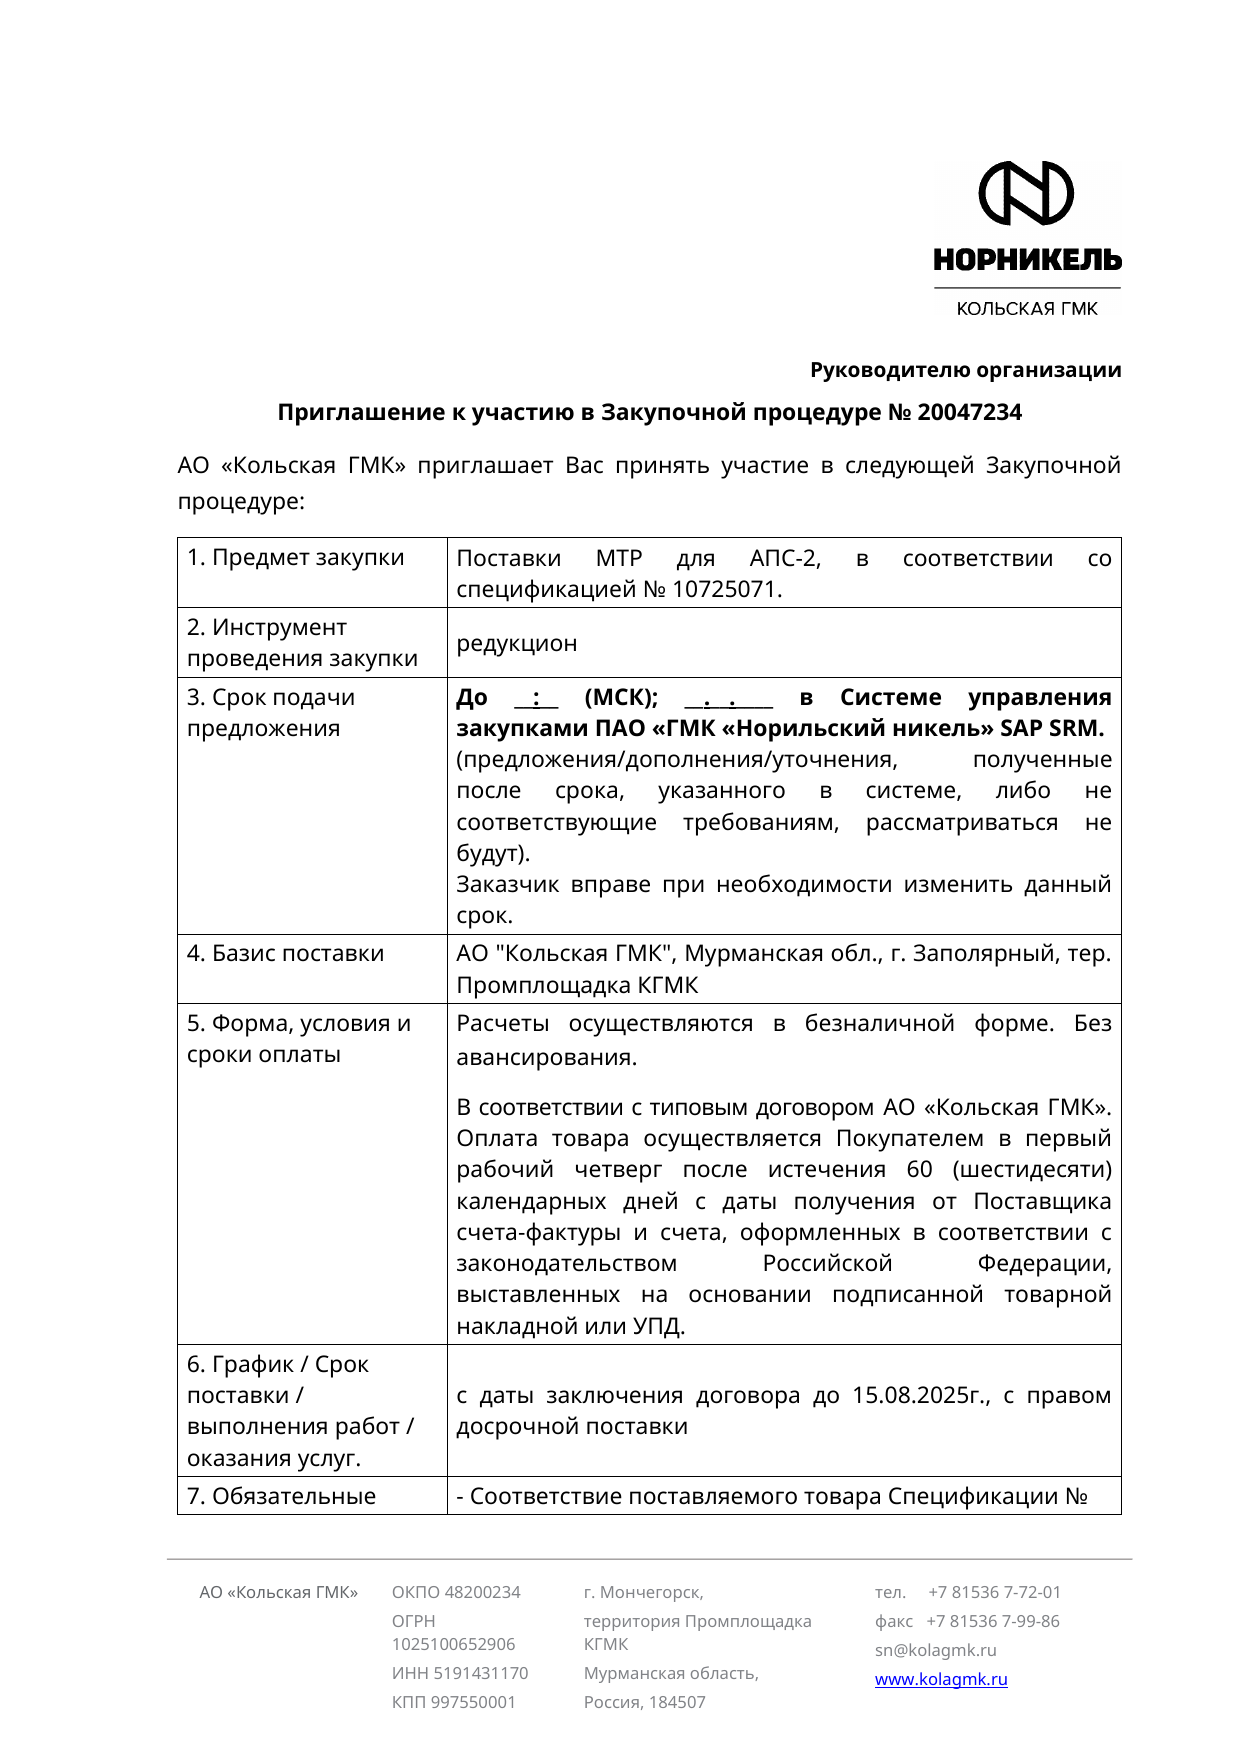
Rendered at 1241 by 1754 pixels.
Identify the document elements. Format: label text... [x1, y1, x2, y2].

table_cell Инструмент проведения закупки [178, 608, 447, 677]
text Руководителю организации [177, 355, 1122, 384]
table_cell Форма, условия и сроки оплаты [178, 1004, 447, 1344]
table_cell АО "Кольская ГМК", Мурманская обл., г. Заполярный, тер. Промплощадка КГМК [448, 935, 1121, 1003]
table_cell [448, 1477, 1121, 1514]
table_cell редукцион [448, 608, 1121, 677]
table_cell До __:__ (МСК); __.__.____ в Системе управления закупками ПАО «ГМК «Норильский никель» SAP SRM. (предложения/дополнения/уточнения, полученные после срока, указанного в системе, либо не соответствующие требованиям, рассматриваться не будут). Заказчик вправе при необходимости изменить данный срок. [448, 678, 1121, 933]
text Приглашение к участию в Закупочной процедуре № 20047234 [177, 396, 1122, 427]
table_cell Базис поставки [178, 935, 447, 1003]
table_header Поставки МТР для АПС-2, в соответствии со спецификацией № 10725071. [448, 538, 1121, 607]
table_cell Срок подачи предложения [178, 678, 447, 933]
table_header Предмет закупки [178, 538, 447, 607]
table_cell Расчеты осуществляются в безналичной форме. Без авансирования. В соответствии с типовым договором АО «Кольская ГМК». Оплата товара осуществляется Покупателем в первый рабочий четверг после истечения 60 (шестидесяти) календарных дней с даты получения от Поставщика счета-фактуры и счета, оформленных в соответствии с законодательством Российской Федерации, выставленных на основании подписанной товарной накладной или УПД. [448, 1004, 1121, 1344]
text АО «Кольская ГМК» приглашает Вас принять участие в следующей Закупочной процедуре: [177, 449, 1122, 516]
table_cell с даты заключения договора до 15.08.2025г., с правом досрочной поставки [448, 1345, 1121, 1476]
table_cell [178, 1477, 447, 1514]
table_cell График / Срок поставки / выполнения работ / оказания услуг. [178, 1345, 447, 1476]
picture [934, 161, 1122, 315]
